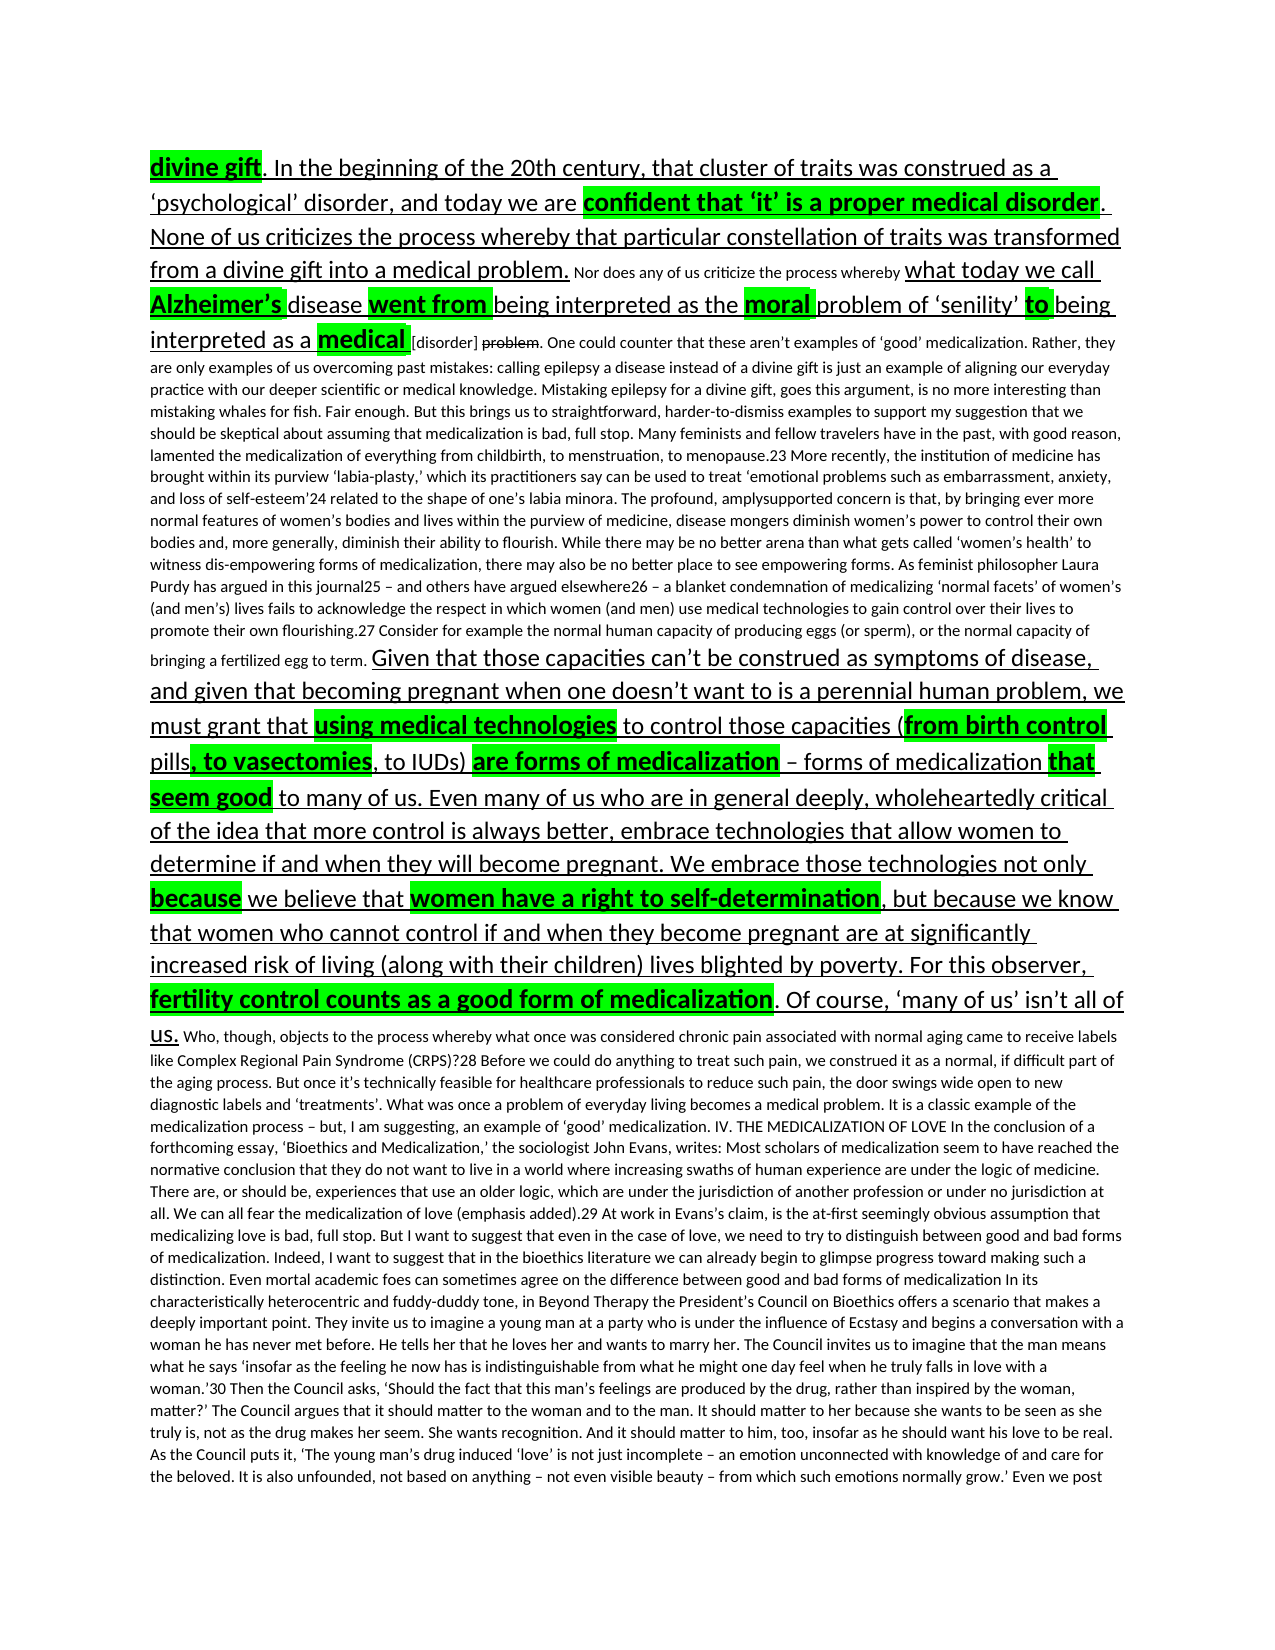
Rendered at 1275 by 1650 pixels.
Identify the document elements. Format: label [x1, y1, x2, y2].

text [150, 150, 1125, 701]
text [150, 703, 1125, 1486]
